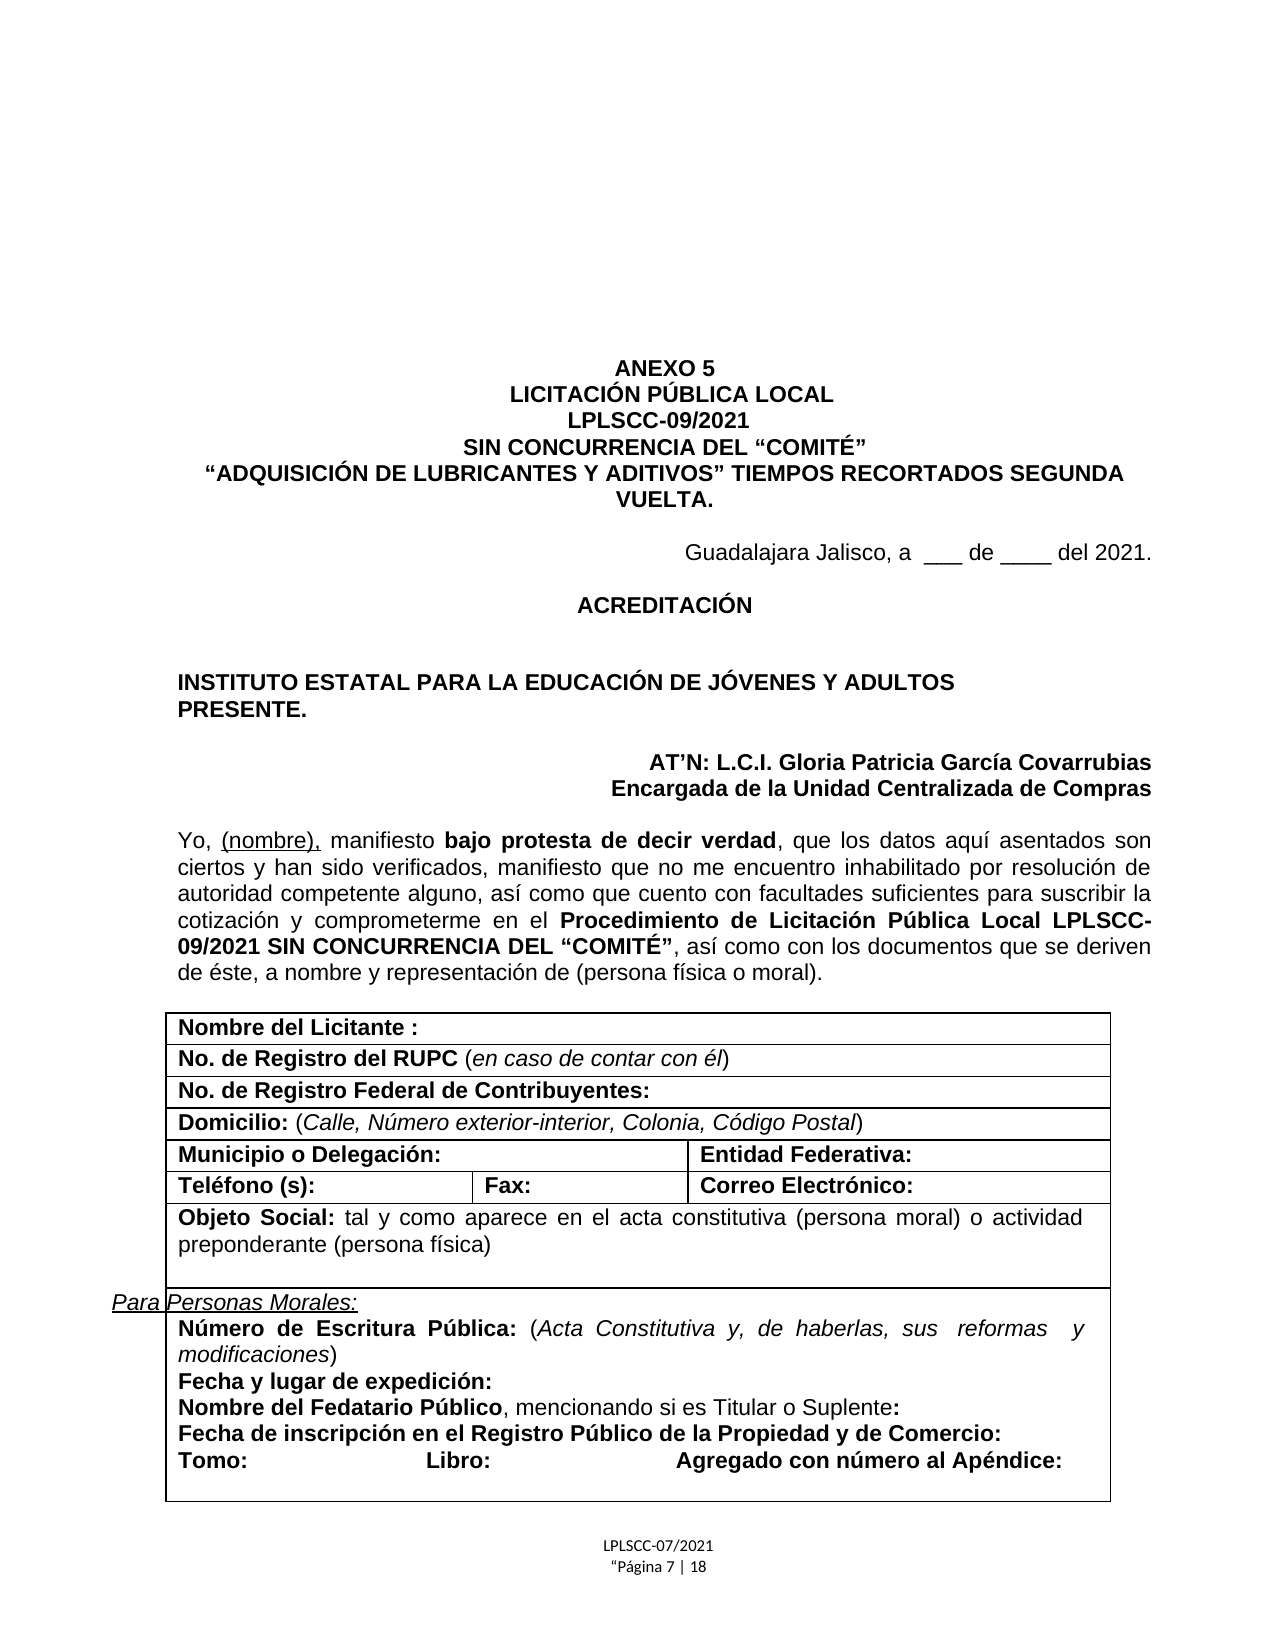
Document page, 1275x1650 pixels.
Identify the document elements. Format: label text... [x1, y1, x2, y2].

table_cell No. de Registro Federal de Contribuyentes: [167, 1077, 1110, 1107]
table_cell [167, 1289, 1110, 1501]
text PRESENTE. [177, 696, 1152, 722]
table_header Nombre del Licitante : [167, 1014, 1110, 1044]
text ACREDITACIÓN [177, 592, 1152, 618]
text Yo, (nombre), manifiesto bajo protesta de decir verdad, que los datos aquí asentados son ciertos y han sido verificados, manifiesto que no me encuentro inhabilitado por resolución de autoridad competente alguno, así como que cuento con facultades suficientes para suscribir la cotización y comprometerme en el Procedimiento de Licitación Pública Local LPLSCC-09/2021 SIN CONCURRENCIA DEL “COMITÉ”, así como con los documentos que se deriven de éste, a nombre y representación de (persona física o moral). [177, 827, 1152, 986]
table_cell Fax: [473, 1172, 687, 1203]
table_cell Teléfono (s): [167, 1172, 472, 1203]
table_cell Objeto Social: tal y como aparece en el acta constitutiva (persona moral) o actividad preponderante (persona física) [167, 1204, 1110, 1287]
text Guadalajara Jalisco, a ___ de ____ del 2021. [177, 539, 1152, 565]
text Encargada de la Unidad Centralizada de Compras [177, 775, 1152, 801]
table_cell No. de Registro del RUPC (en caso de contar con él) [167, 1045, 1110, 1076]
text “ADQUISICIÓN DE LUBRICANTES Y ADITIVOS” TIEMPOS RECORTADOS SEGUNDA VUELTA. [177, 460, 1152, 513]
table_cell Correo Electrónico: [689, 1172, 1110, 1203]
text SIN CONCURRENCIA DEL “COMITÉ” [177, 433, 1152, 460]
table_cell Municipio o Delegación: [167, 1141, 687, 1171]
table_cell Domicilio: (Calle, Número exterior-interior, Colonia, Código Postal) [167, 1109, 1110, 1139]
text LPLSCC-09/2021 [177, 407, 1152, 433]
text ANEXO 5 [177, 354, 1152, 381]
text AT’N: L.C.I. Gloria Patricia García Covarrubias [177, 748, 1152, 775]
text INSTITUTO ESTATAL PARA LA EDUCACIÓN DE JÓVENES Y ADULTOS [177, 669, 1152, 696]
text LICITACIÓN PÚBLICA LOCAL [177, 381, 1167, 407]
table_cell Entidad Federativa: [689, 1141, 1110, 1171]
